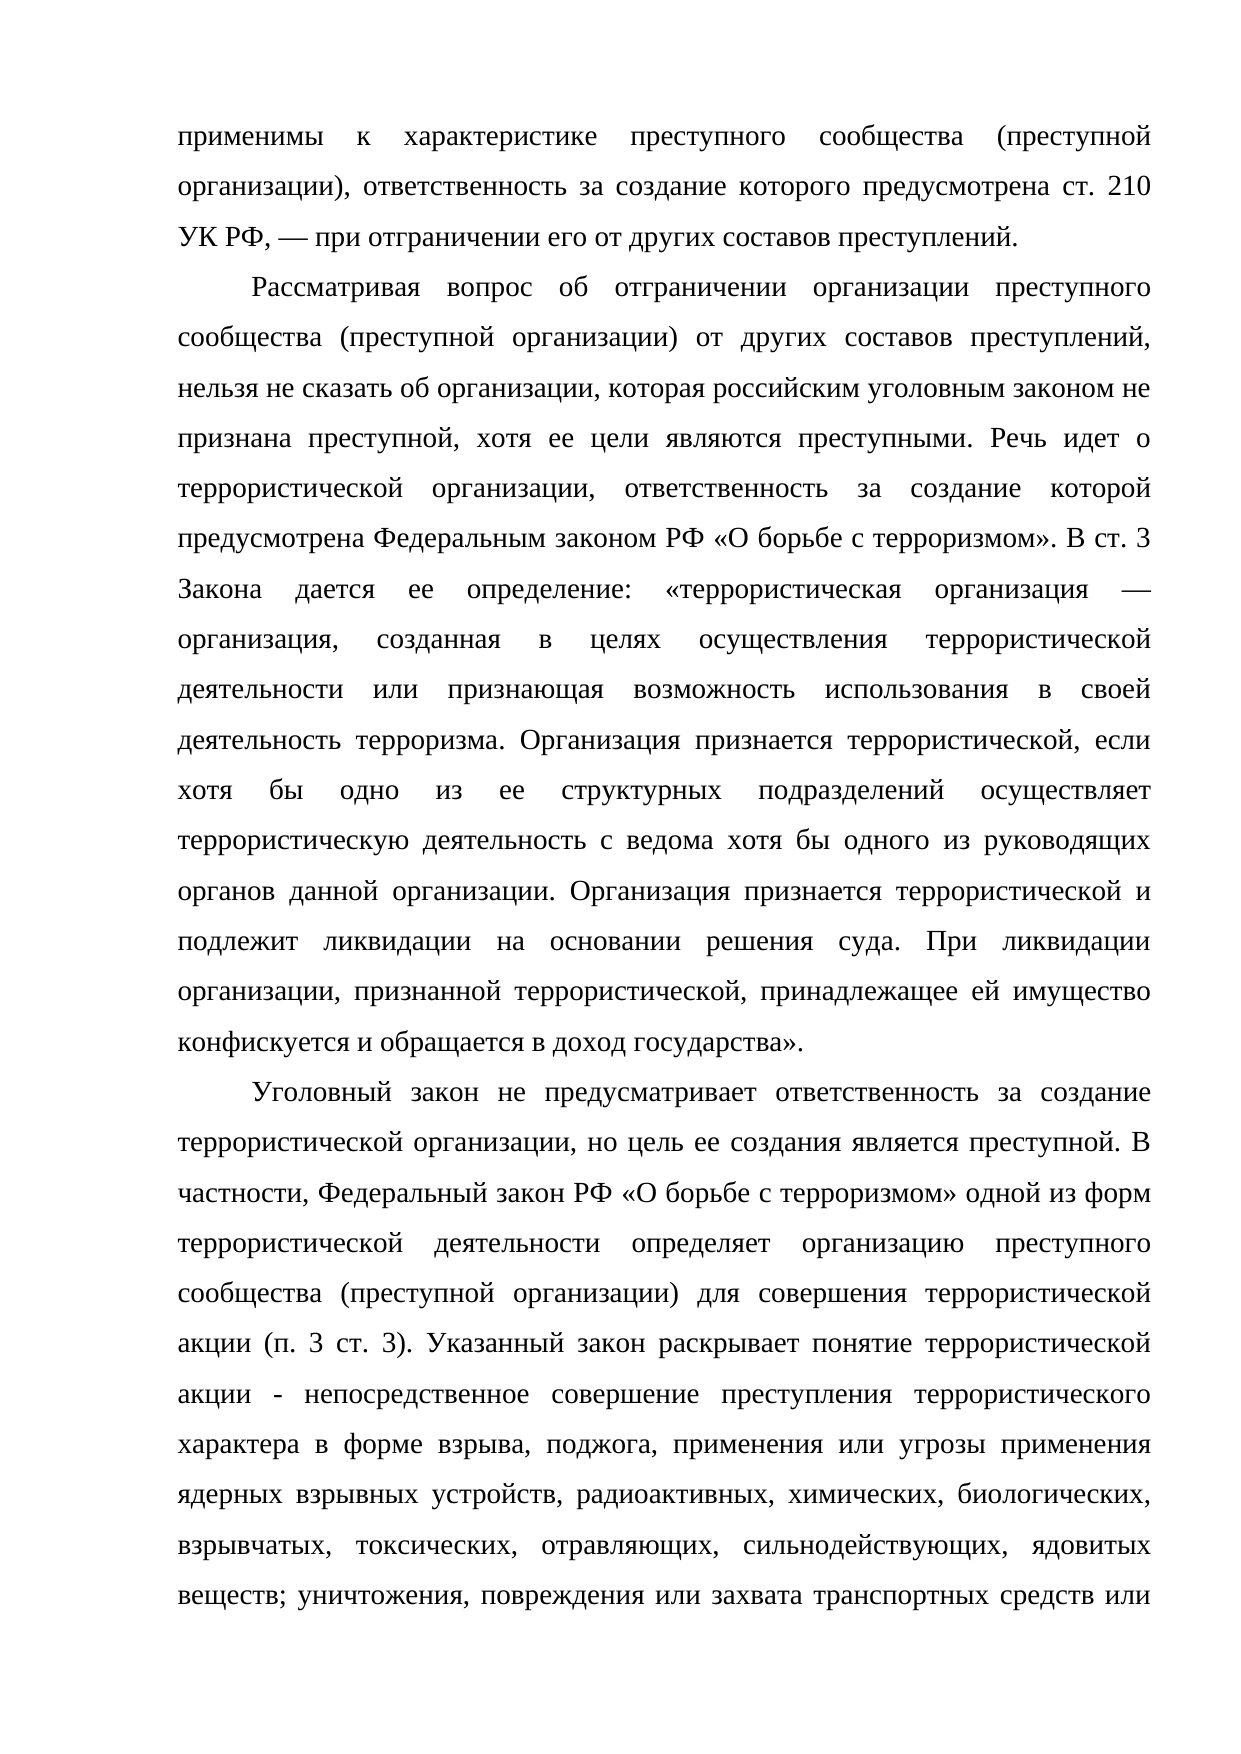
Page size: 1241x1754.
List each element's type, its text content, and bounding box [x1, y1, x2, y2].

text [177, 1074, 1152, 1611]
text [177, 118, 1152, 252]
text Рассматривая вопрос об отграничении организации преступного сообщества (преступной организации) от других составов преступлений, нельзя не сказать об организации, которая российским уголовным законом не признана преступной, хотя ее цели являются преступными. Речь идет о террористической организации, ответственность за создание которой предусмотрена Федеральным законом РФ «О борьбе с терроризмом». В ст. 3 Закона дается ее определение: «террористическая организация — организация, созданная в целях осуществления террористической деятельности или признающая возможность использования в своей деятельность терроризма. Организация признается террористической, если хотя бы одно из ее структурных подразделений осуществляет террористическую деятельность с ведома хотя бы одного из руководящих органов данной организации. Организация признается террористической и подлежит ликвидации на основании решения суда. При ликвидации организации, признанной террористической, принадлежащее ей имущество конфискуется и обращается в доход государства». [177, 269, 1152, 1057]
